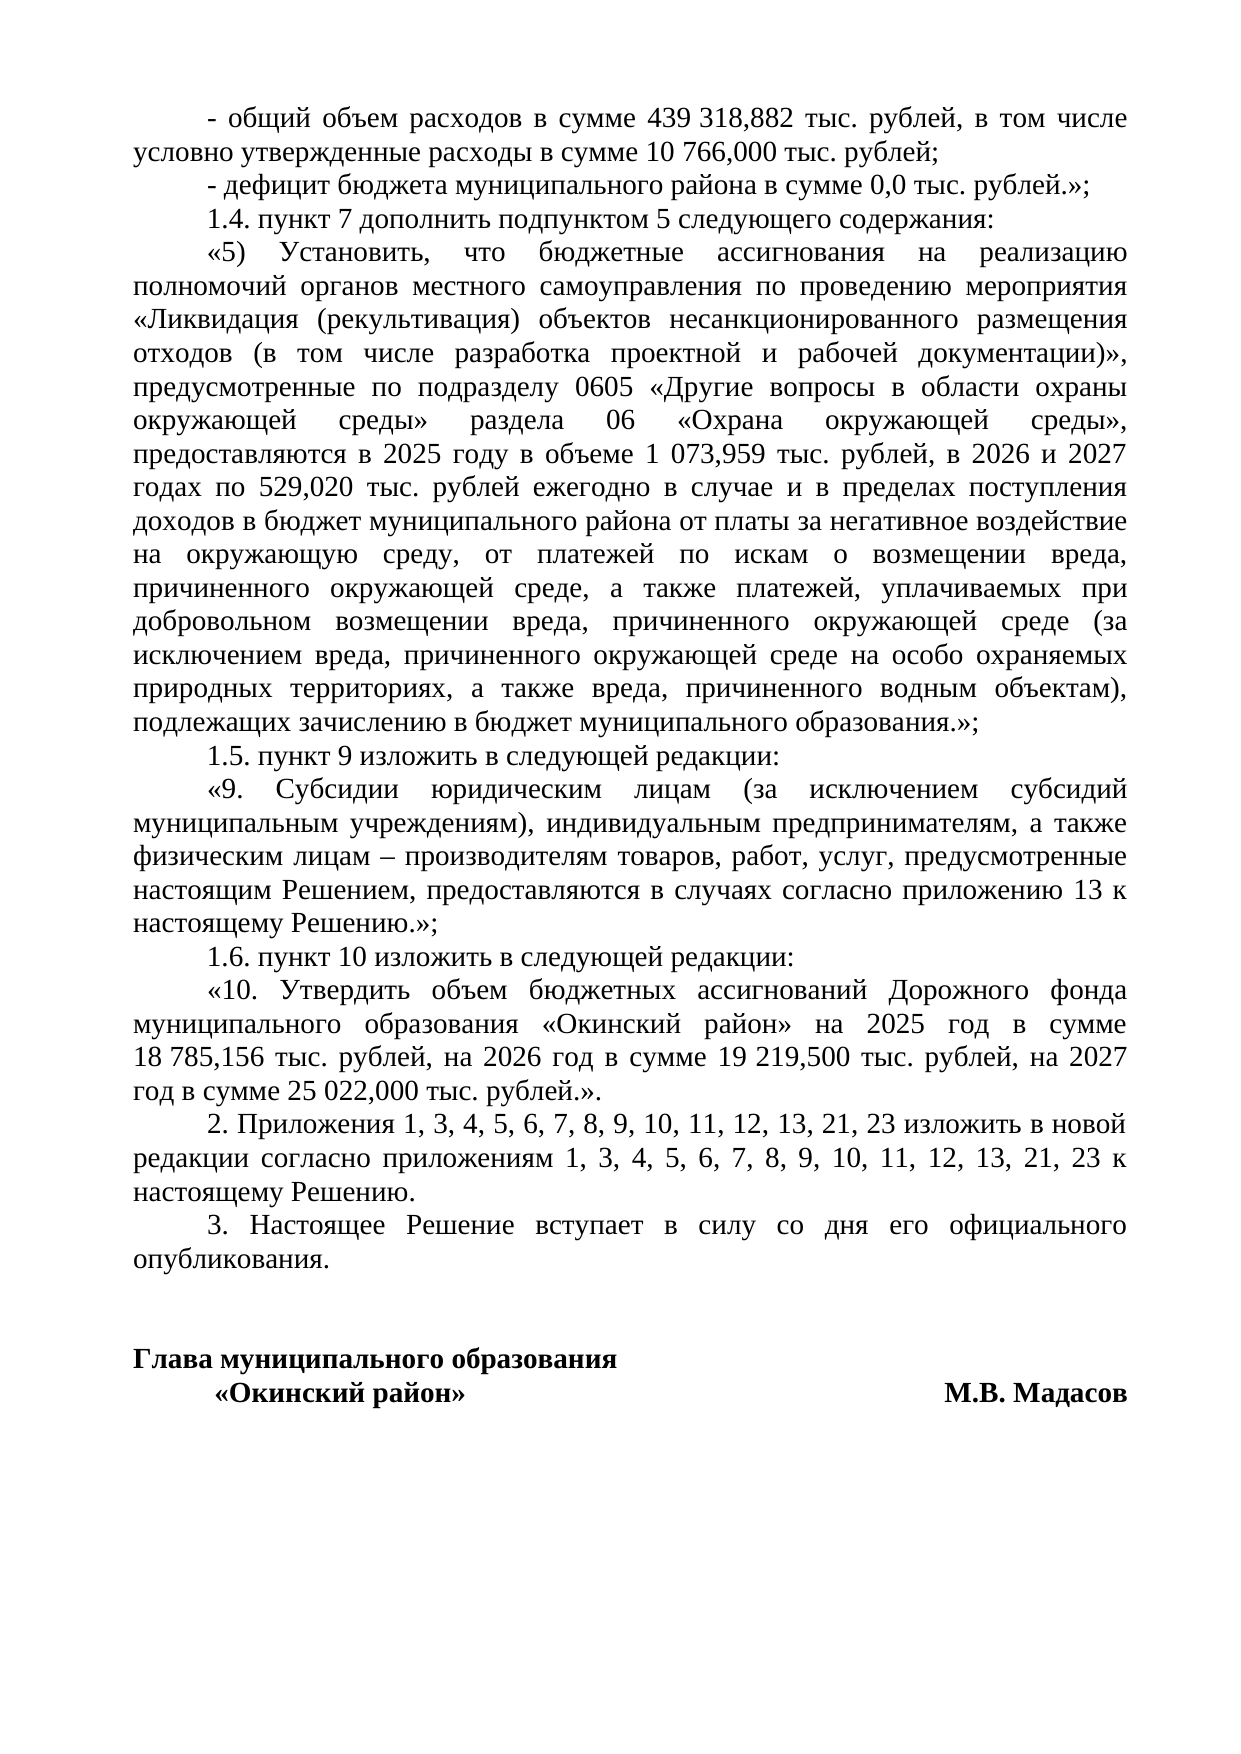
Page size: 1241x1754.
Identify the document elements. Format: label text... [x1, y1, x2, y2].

text - дефицит бюджета муниципального района в сумме 0,0 тыс. рублей.»; [133, 167, 1128, 201]
text 1.6. пункт 10 изложить в следующей редакции: [133, 939, 1128, 972]
text Глава муниципального образования [133, 1341, 1128, 1375]
text «Окинский район» М.В. Мадасов [133, 1375, 1128, 1408]
text 1.4. пункт 7 дополнить подпунктом 5 следующего содержания: [133, 201, 1128, 234]
text «10. Утвердить объем бюджетных ассигнований Дорожного фонда муниципального образования «Окинский район» на 2025 год в сумме 18 785,156 тыс. рублей, на 2026 год в сумме 19 219,500 тыс. рублей, на 2027 год в сумме 25 022,000 тыс. рублей.». [133, 972, 1128, 1107]
text - общий объем расходов в сумме 439 318,882 тыс. рублей, в том числе условно утвержденные расходы в сумме 10 766,000 тыс. рублей; [133, 100, 1128, 167]
text «9. Субсидии юридическим лицам (за исключением субсидий муниципальным учреждениям), индивидуальным предпринимателям, а также физическим лицам – производителям товаров, работ, услуг, предусмотренные настоящим Решением, предоставляются в случаях согласно приложению 13 к настоящему Решению.»; [133, 771, 1128, 939]
text 2. Приложения 1, 3, 4, 5, 6, 7, 8, 9, 10, 11, 12, 13, 21, 23 изложить в новой редакции согласно приложениям 1, 3, 4, 5, 6, 7, 8, 9, 10, 11, 12, 13, 21, 23 к настоящему Решению. [133, 1107, 1128, 1207]
text «5) Установить, что бюджетные ассигнования на реализацию полномочий органов местного самоуправления по проведению мероприятия «Ликвидация (рекультивация) объектов несанкционированного размещения отходов (в том числе разработка проектной и рабочей документации)», предусмотренные по подразделу 0605 «Другие вопросы в области охраны окружающей среды» раздела 06 «Охрана окружающей среды», предоставляются в 2025 году в объеме 1 073,959 тыс. рублей, в 2026 и 2027 годах по 529,020 тыс. рублей ежегодно в случае и в пределах поступления доходов в бюджет муниципального района от платы за негативное воздействие на окружающую среду, от платежей по искам о возмещении вреда, причиненного окружающей среде, а также платежей, уплачиваемых при добровольном возмещении вреда, причиненного окружающей среде (за исключением вреда, причиненного окружающей среде на особо охраняемых природных территориях, а также вреда, причиненного водным объектам), подлежащих зачислению в бюджет муниципального образования.»; [133, 234, 1128, 738]
text 1.5. пункт 9 изложить в следующей редакции: [133, 738, 1128, 771]
text 3. Настоящее Решение вступает в силу со дня его официального опубликования. [133, 1207, 1128, 1274]
